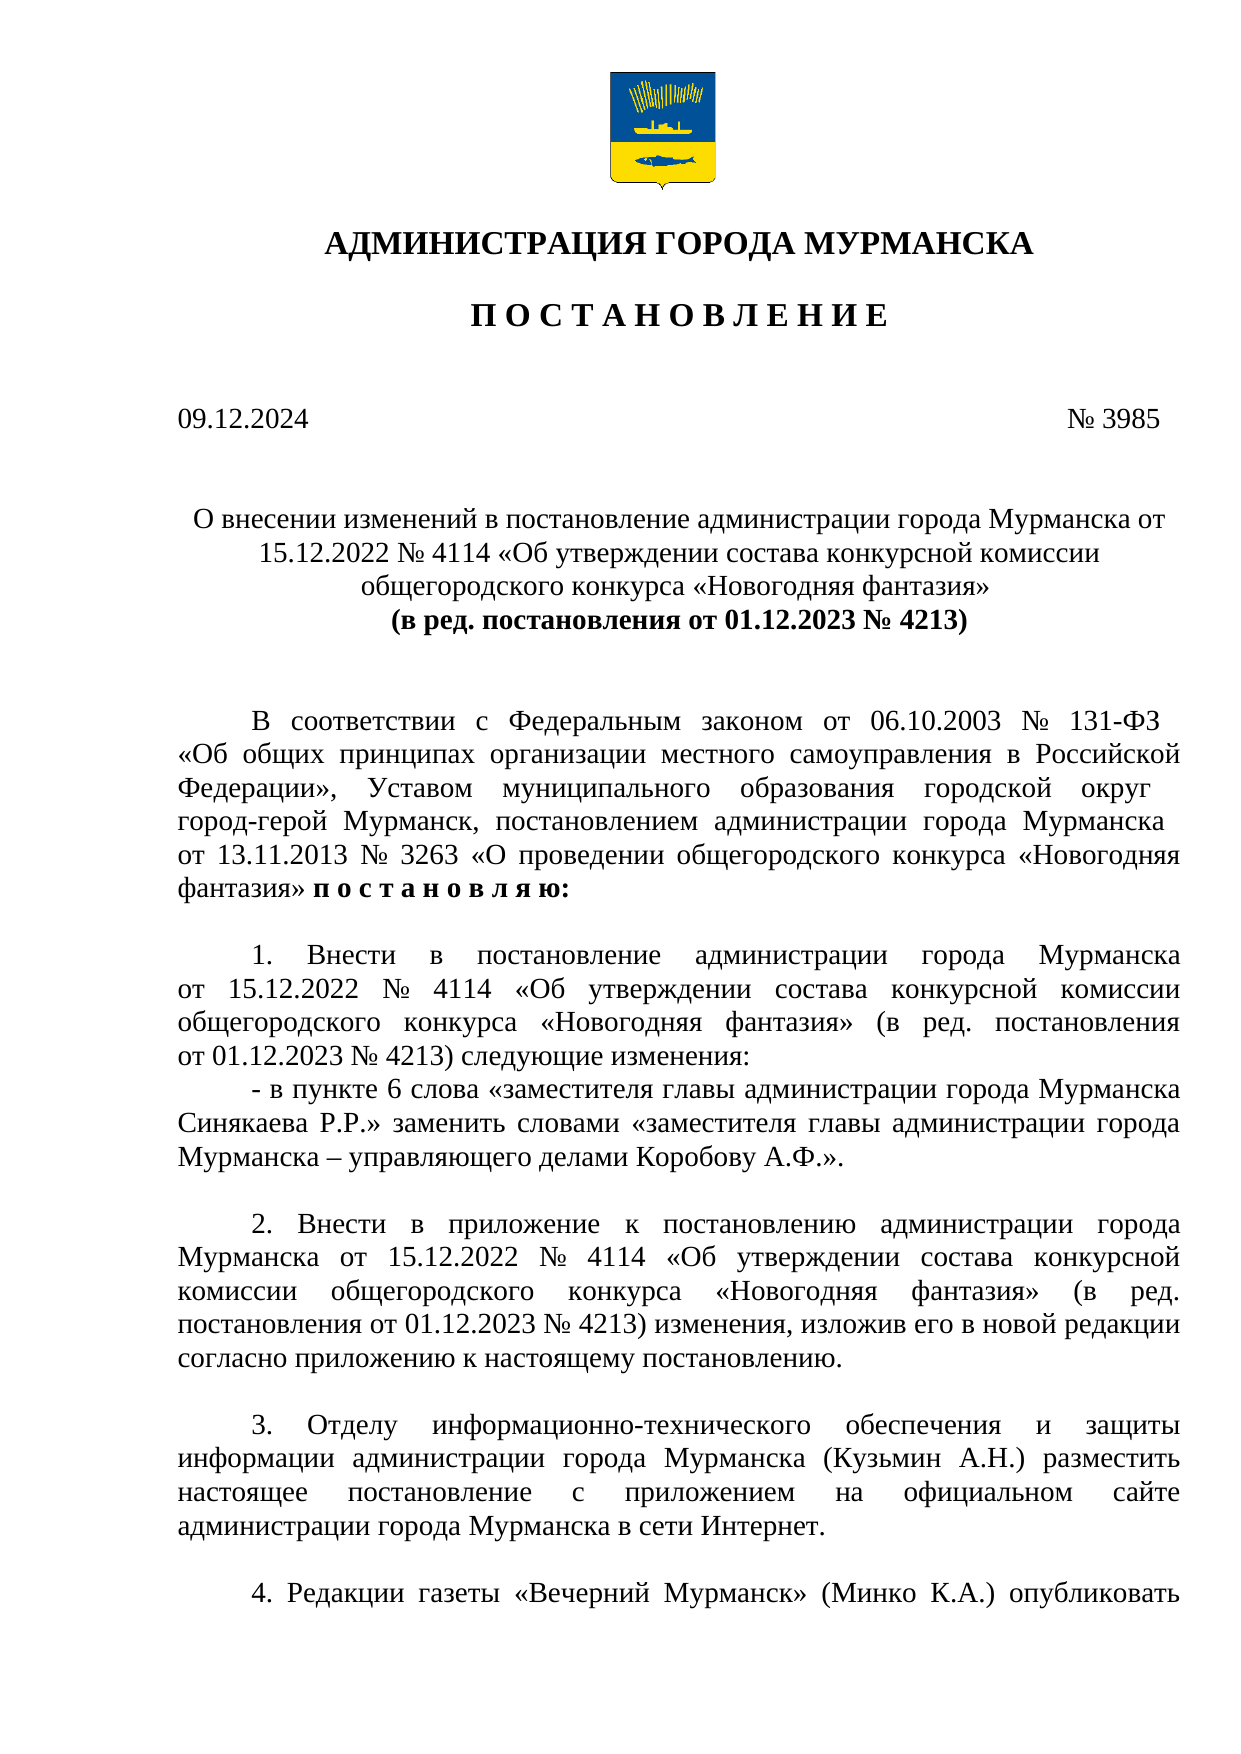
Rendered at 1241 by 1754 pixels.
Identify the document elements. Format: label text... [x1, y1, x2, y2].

text 1. Внести в постановление администрации города Мурманска от 15.12.2022 № 4114 «Об утверждении состава конкурсной комиссии общегородского конкурса «Новогодняя фантазия» (в ред. постановления от 01.12.2023 № 4213) следующие изменения: [177, 937, 1181, 1072]
text 3. Отделу информационно-технического обеспечения и защиты информации администрации города Мурманска (Кузьмин А.Н.) разместить настоящее постановление с приложением на официальном сайте администрации города Мурманска в сети Интернет. [177, 1407, 1181, 1541]
text В соответствии с Федеральным законом от 06.10.2003 № 131-ФЗ «Об общих принципах организации местного самоуправления в Российской Федерации», Уставом муниципального образования городской округ город-герой Мурманск, постановлением администрации города Мурманска от 13.11.2013 № 3263 «О проведении общегородского конкурса «Новогодняя фантазия» п о с т а н о в л я ю: [177, 703, 1181, 904]
text П О С Т А Н О В Л Е Н И Е [177, 295, 1181, 334]
text АДМИНИСТРАЦИЯ ГОРОДА МУРМАНСКА [177, 223, 1181, 262]
text 4. Редакции газеты «Вечерний Мурманск» (Минко К.А.) опубликовать настоящее постановление с приложением. [177, 1575, 1181, 1608]
text 2. Внести в приложение к постановлению администрации города Мурманска от 15.12.2022 № 4114 «Об утверждении состава конкурсной комиссии общегородского конкурса «Новогодняя фантазия» (в ред. постановления от 01.12.2023 № 4213) изменения, изложив его в новой редакции согласно приложению к настоящему постановлению. [177, 1206, 1181, 1373]
text - в пункте 6 слова «заместителя главы администрации города Мурманска Синякаева Р.Р.» заменить словами «заместителя главы администрации города Мурманска – управляющего делами Коробову А.Ф.». [177, 1072, 1181, 1172]
text 09.12.2024 № 3985 [177, 401, 1181, 434]
picture [610, 72, 716, 190]
